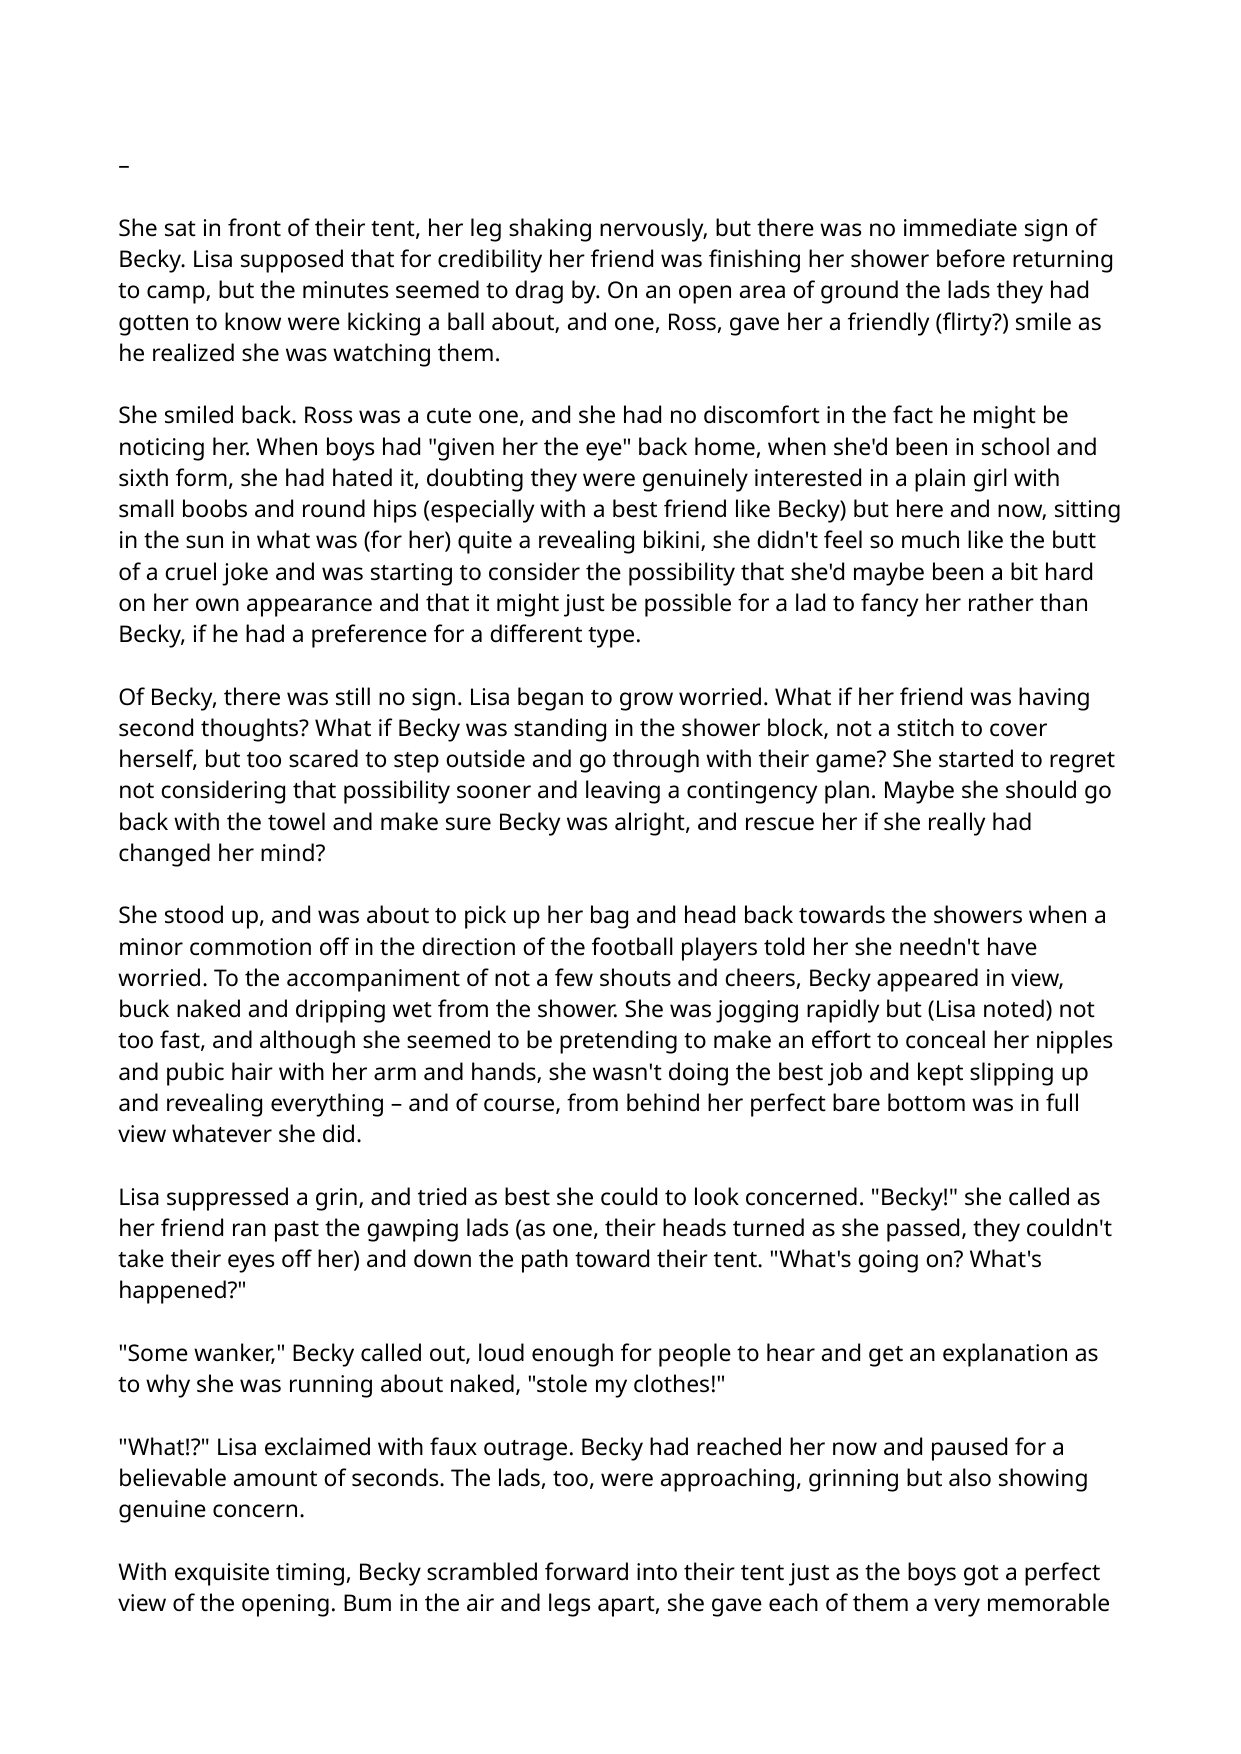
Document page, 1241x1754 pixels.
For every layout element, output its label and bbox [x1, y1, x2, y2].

text [118, 118, 1122, 1618]
